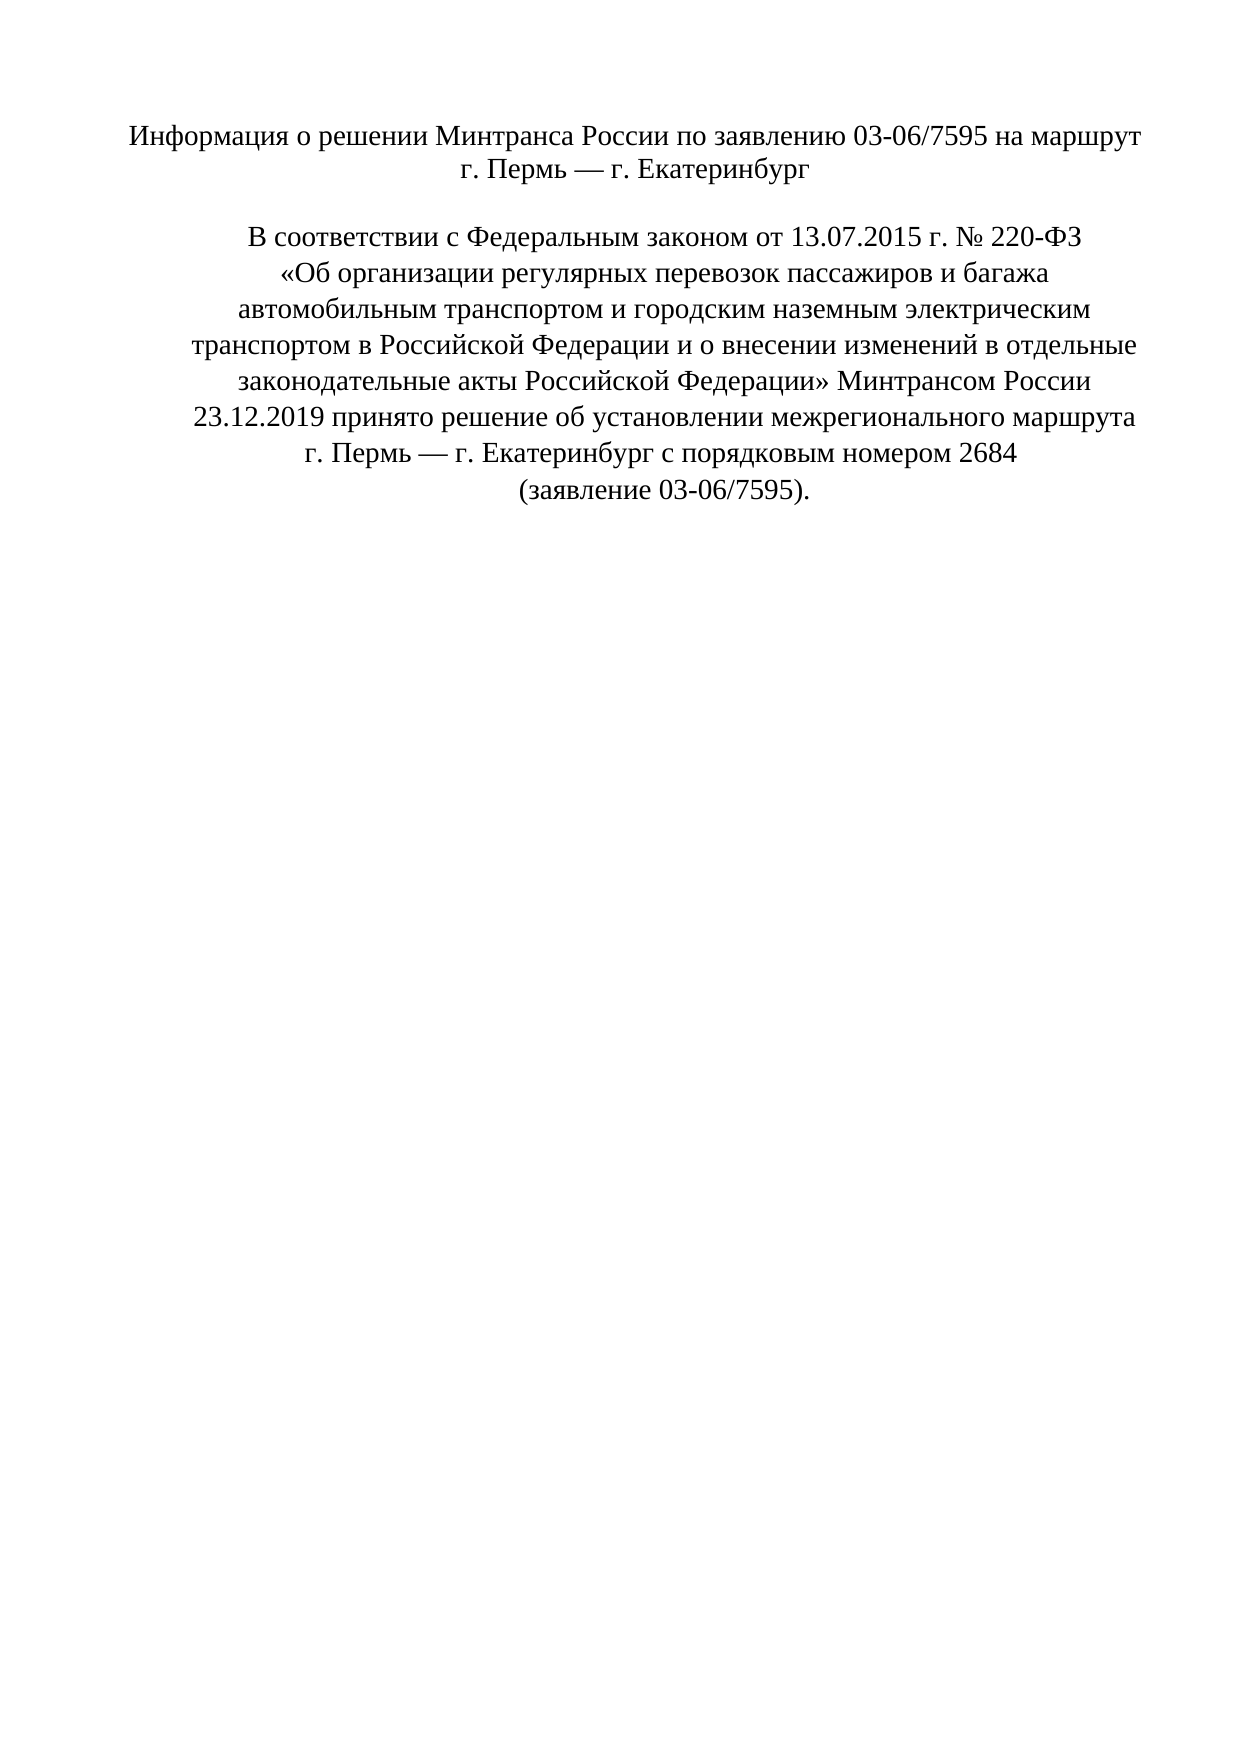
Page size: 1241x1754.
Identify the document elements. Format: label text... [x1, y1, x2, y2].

text Информация о решении Минтранса России по заявлению 03-06/7595 на маршрут г. Пермь — г. Екатеринбург [118, 118, 1152, 185]
text В соответствии с Федеральным законом от 13.07.2015 г. № 220-ФЗ «Об организации регулярных перевозок пассажиров и багажа автомобильным транспортом и городским наземным электрическим транспортом в Российской Федерации и о внесении изменений в отдельные законодательные акты Российской Федерации» Минтрансом России 23.12.2019 принято решение об установлении межрегионального маршрута г. Пермь — г. Екатеринбург с порядковым номером 2684 (заявление 03-06/7595). [177, 219, 1152, 505]
